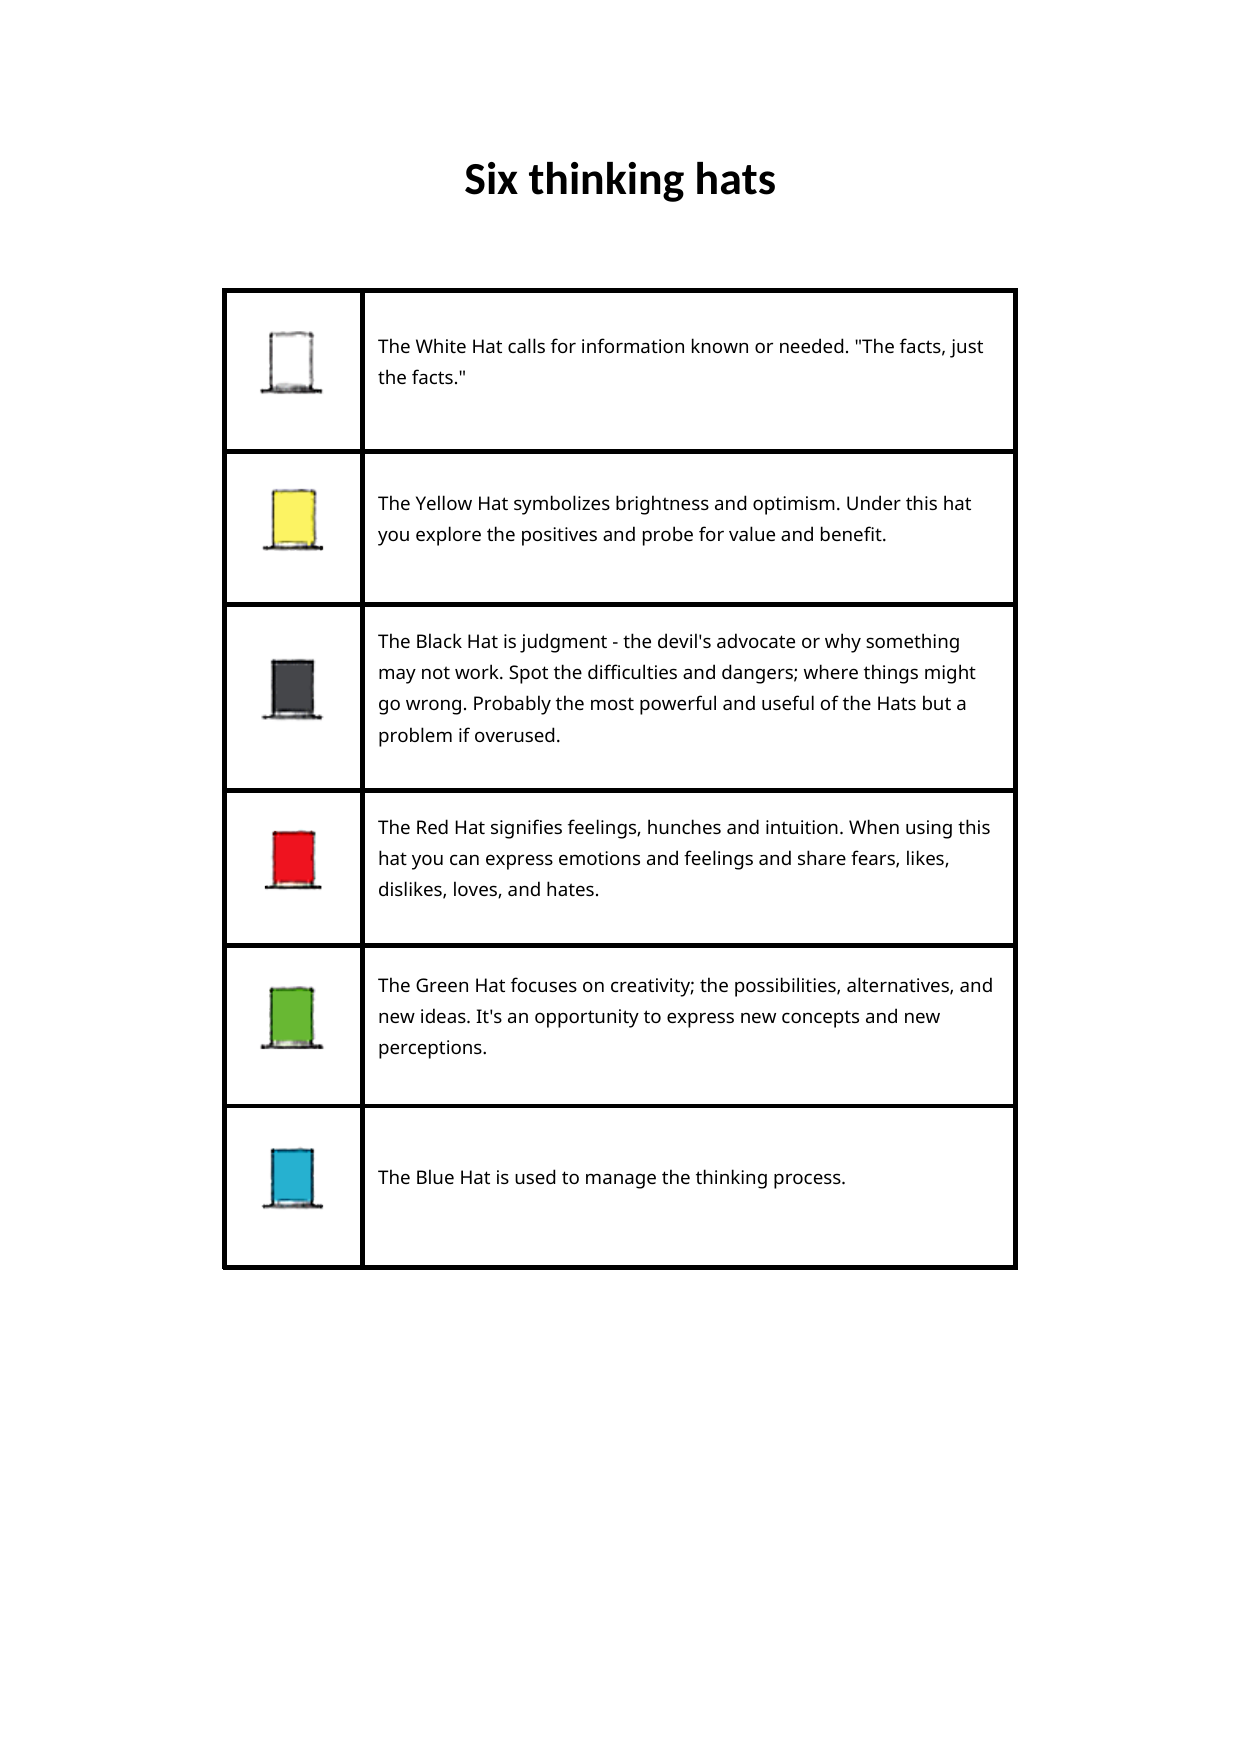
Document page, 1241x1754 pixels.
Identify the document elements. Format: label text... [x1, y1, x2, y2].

table_cell The Yellow Hat symbolizes brightness and optimism. Under this hat you explore the positives and probe for value and benefit. [365, 454, 1013, 602]
table_cell The Black Hat is judgment - the devil's advocate or why something may not work. Spot the difficulties and dangers; where things might go wrong. Probably the most powerful and useful of the Hats but a problem if overused. [365, 607, 1013, 788]
table_cell The Red Hat signifies feelings, hunches and intuition. When using this hat you can express emotions and feelings and share fears, likes, dislikes, loves, and hates. [365, 793, 1013, 943]
table_header [227, 293, 360, 449]
table_cell [227, 454, 360, 602]
table_cell [227, 948, 360, 1104]
table_cell The Blue Hat is used to manage the thinking process. [365, 1108, 1013, 1265]
table_cell [227, 793, 360, 943]
table_cell [227, 607, 360, 788]
text Six thinking hats [150, 150, 1090, 206]
table_cell The Green Hat focuses on creativity; the possibilities, alternatives, and new ideas. It's an opportunity to express new concepts and new perceptions. [365, 948, 1013, 1104]
picture [246, 1124, 341, 1234]
picture [246, 635, 341, 745]
table_cell [227, 1108, 360, 1265]
table_header The White Hat calls for information known or needed. "The facts, just the facts." [365, 293, 1013, 449]
picture [246, 308, 341, 418]
picture [246, 809, 341, 911]
picture [246, 469, 341, 571]
picture [246, 963, 341, 1073]
